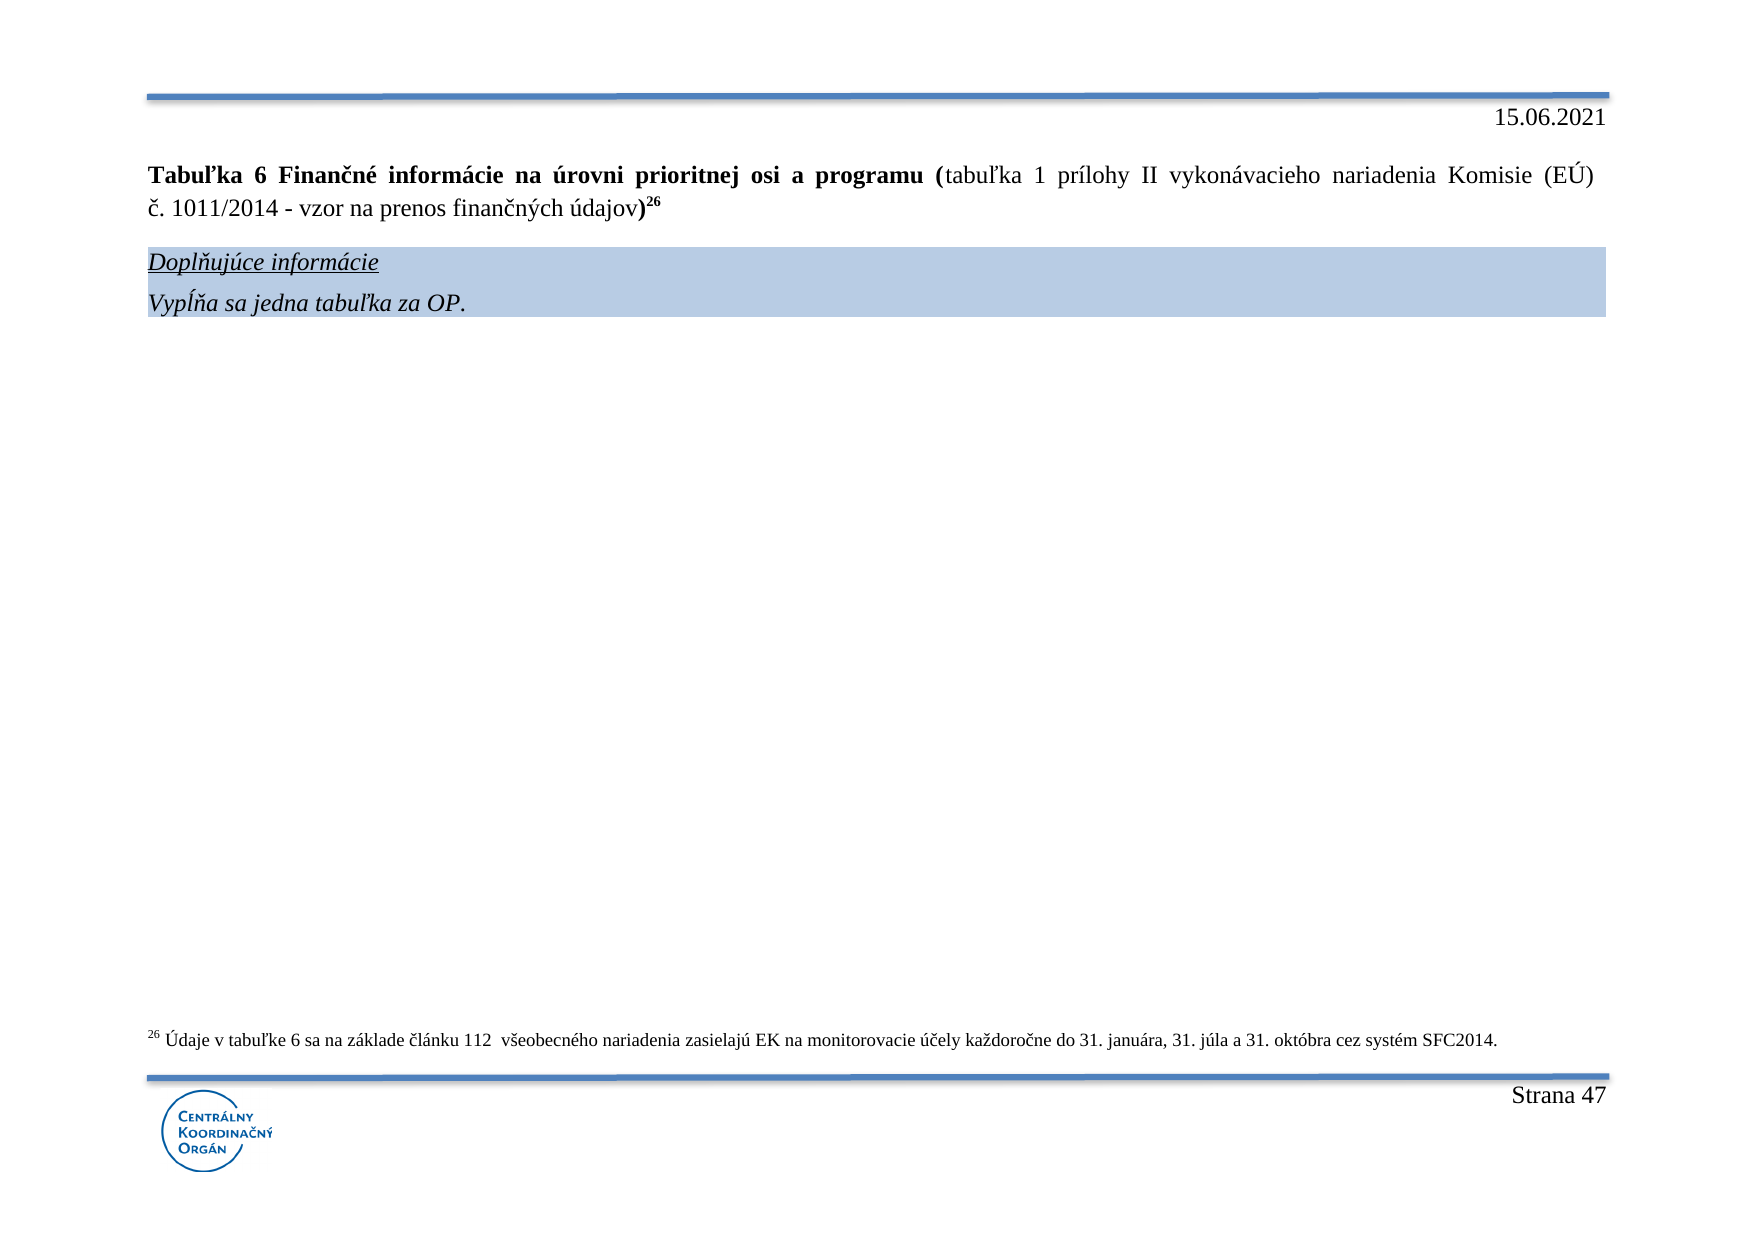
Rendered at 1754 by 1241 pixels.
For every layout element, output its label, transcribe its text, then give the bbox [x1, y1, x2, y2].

picture [159, 1088, 272, 1171]
text Vypĺňa sa jedna tabuľka za OP. [148, 288, 1606, 317]
text Doplňujúce informácie [148, 247, 1606, 276]
text Tabuľka 6 Finančné informácie na úrovni prioritnej osi a programu (tabuľka 1 prílohy II vykonávacieho nariadenia Komisie (EÚ) č. 1011/2014 - vzor na prenos finančných údajov) [148, 160, 1606, 222]
